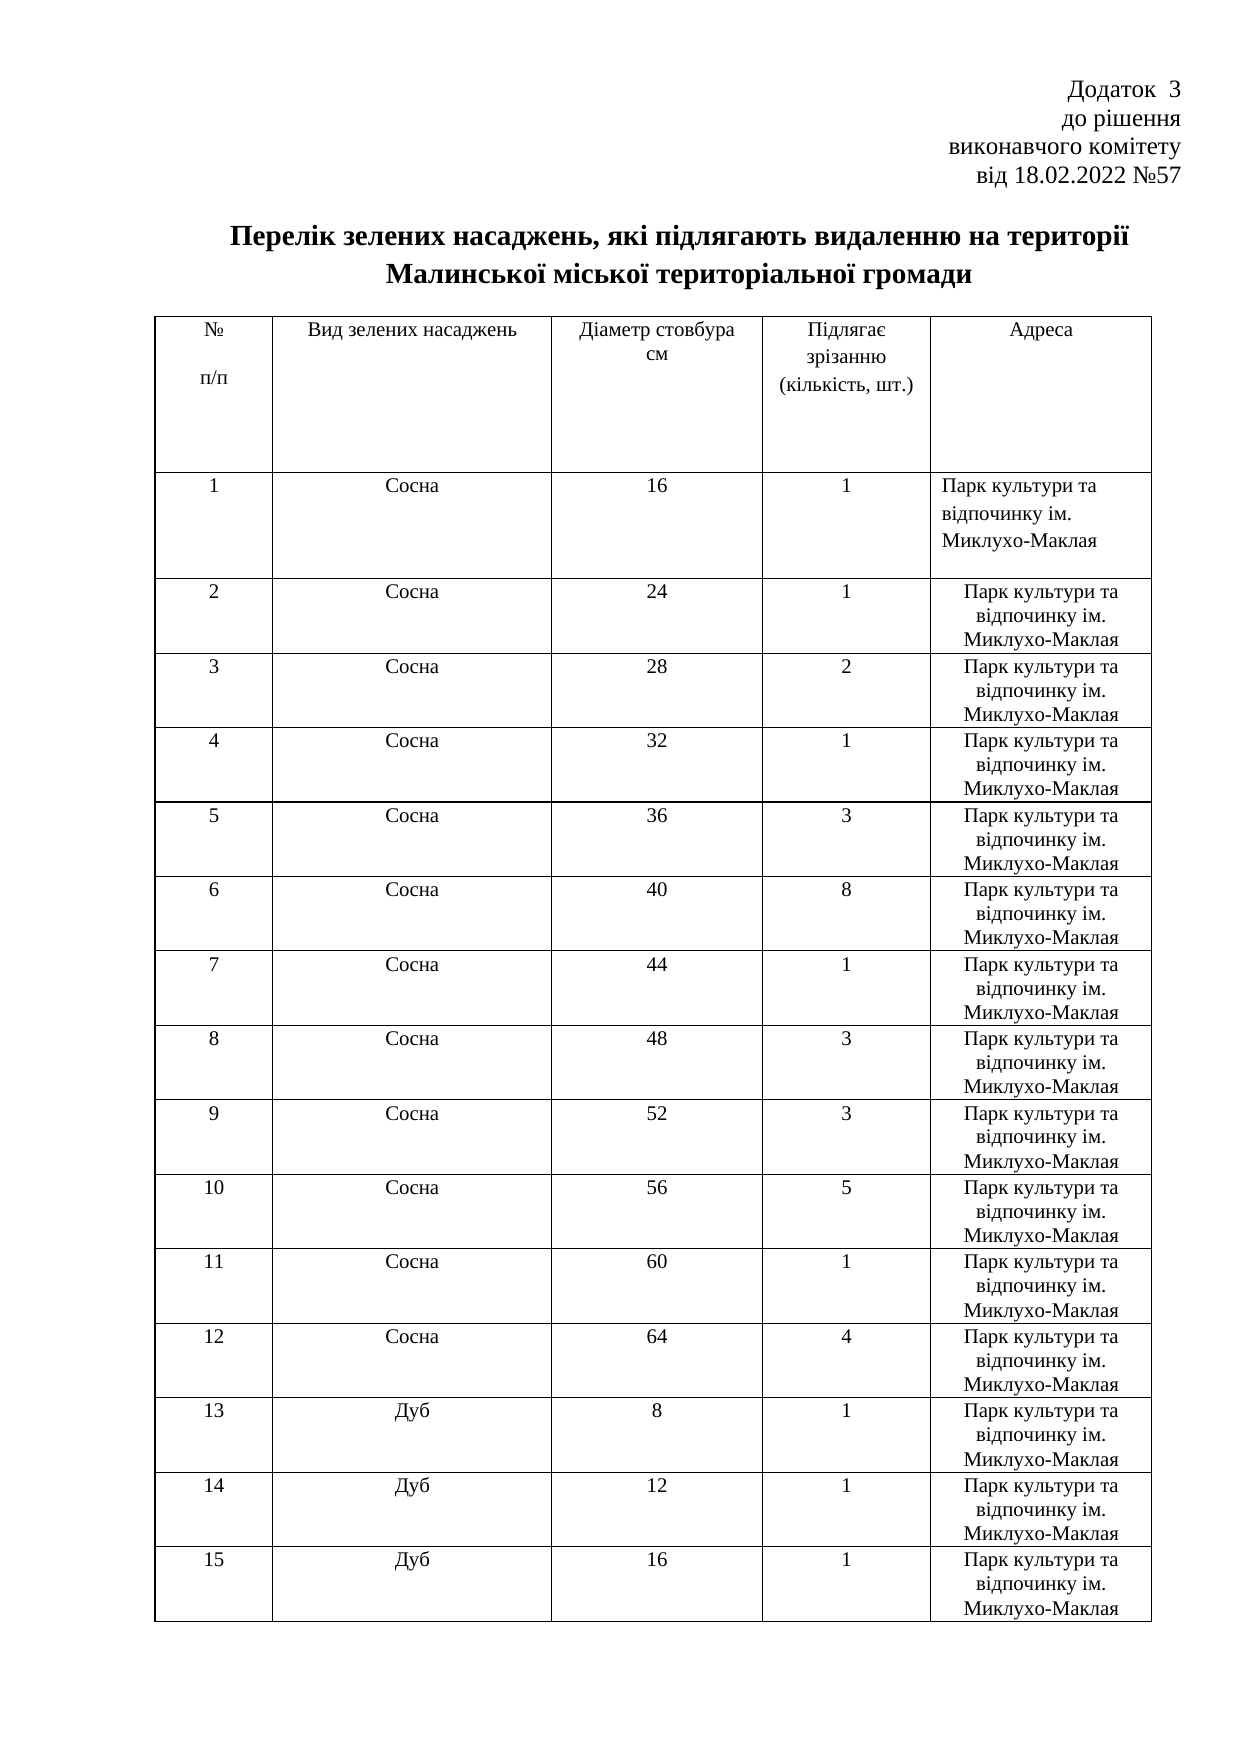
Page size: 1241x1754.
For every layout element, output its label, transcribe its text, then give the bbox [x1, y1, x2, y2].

table_cell 12 [552, 1473, 762, 1546]
table_cell Парк культури та відпочинку ім. Миклухо-Маклая [931, 803, 1151, 876]
table_cell 3 [156, 654, 272, 727]
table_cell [931, 1398, 1151, 1472]
table_cell 10 [156, 1175, 272, 1248]
table_cell 48 [552, 1026, 762, 1099]
table_cell Сосна [273, 579, 551, 652]
table_header Підлягає зрізанню (кількість, шт.) [763, 317, 930, 472]
table_cell Дуб [273, 1547, 551, 1621]
table_cell 24 [552, 579, 762, 652]
table_cell Парк культури та відпочинку ім. Миклухо-Маклая [931, 951, 1151, 1025]
table_cell Сосна [273, 1249, 551, 1323]
table_cell Сосна [273, 1026, 551, 1099]
table_cell Парк культури та відпочинку ім. Миклухо-Маклая [931, 728, 1151, 801]
table_cell 14 [156, 1473, 272, 1546]
table_cell Парк культури та відпочинку ім. Миклухо-Маклая [931, 654, 1151, 727]
table_cell 5 [156, 803, 272, 876]
table_cell Парк культури та відпочинку ім. Миклухо-Маклая [931, 1026, 1151, 1099]
table_cell Парк культури та відпочинку ім. Миклухо-Маклая [931, 579, 1151, 652]
table_cell 9 [156, 1100, 272, 1174]
table_cell 60 [552, 1249, 762, 1323]
table_cell 28 [552, 654, 762, 727]
table_cell 1 [763, 1249, 930, 1323]
table_cell Сосна [273, 1175, 551, 1248]
table_cell Парк культури та відпочинку ім. Миклухо-Маклая [931, 1175, 1151, 1248]
table_cell Сосна [273, 728, 551, 801]
table_cell 3 [763, 803, 930, 876]
table_header № п/п [156, 317, 272, 472]
table_cell 1 [763, 473, 930, 578]
table_cell 8 [156, 1026, 272, 1099]
table_cell 1 [763, 1398, 930, 1472]
table_cell 3 [763, 1026, 930, 1099]
table_header Діаметр стовбура см [552, 317, 762, 472]
table_cell 52 [552, 1100, 762, 1174]
table_cell 12 [156, 1324, 272, 1397]
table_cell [931, 1473, 1151, 1546]
text до рішення [177, 103, 1181, 131]
table_cell 40 [552, 877, 762, 950]
table_cell Сосна [273, 951, 551, 1025]
table_cell 4 [763, 1324, 930, 1397]
text від 18.02.2022 №57 [177, 160, 1181, 189]
table_cell Сосна [273, 1324, 551, 1397]
table_header Вид зелених насаджень [273, 317, 551, 472]
table_cell Сосна [273, 803, 551, 876]
table_cell 7 [156, 951, 272, 1025]
table_cell 3 [763, 1100, 930, 1174]
text виконавчого комітету [177, 131, 1181, 160]
table_cell Сосна [273, 1100, 551, 1174]
table_cell 56 [552, 1175, 762, 1248]
table_cell 2 [763, 654, 930, 727]
table_cell 44 [552, 951, 762, 1025]
table_cell 2 [156, 579, 272, 652]
text Додаток 3 [177, 74, 1181, 103]
table_header Адреса [931, 317, 1151, 472]
table_cell 16 [552, 473, 762, 578]
table_cell Парк культури та відпочинку ім. Миклухо-Маклая [931, 1249, 1151, 1323]
table_cell Парк культури та відпочинку ім. Миклухо-Маклая [931, 1100, 1151, 1174]
table_cell Сосна [273, 473, 551, 578]
table_cell Сосна [273, 877, 551, 950]
table_cell Сосна [273, 654, 551, 727]
table_cell 1 [763, 728, 930, 801]
table_cell Парк культури та відпочинку ім. Миклухо-Маклая [931, 1324, 1151, 1397]
table_cell 1 [156, 473, 272, 578]
table_cell 1 [763, 579, 930, 652]
table_cell 1 [763, 1547, 930, 1621]
table_cell Парк культури та відпочинку ім. Миклухо-Маклая [931, 877, 1151, 950]
table_cell 32 [552, 728, 762, 801]
table_cell 8 [552, 1398, 762, 1472]
table_cell 36 [552, 803, 762, 876]
table_cell 15 [156, 1547, 272, 1621]
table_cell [931, 1547, 1151, 1621]
table_cell Парк культури та відпочинку ім. Миклухо-Маклая [931, 473, 1151, 578]
table_cell 11 [156, 1249, 272, 1323]
table_cell 13 [156, 1398, 272, 1472]
table_cell 16 [552, 1547, 762, 1621]
table_cell 1 [763, 951, 930, 1025]
table_cell Дуб [273, 1473, 551, 1546]
table_cell 1 [763, 1473, 930, 1546]
table_cell 4 [156, 728, 272, 801]
table_cell 8 [763, 877, 930, 950]
table_cell 6 [156, 877, 272, 950]
table_cell 64 [552, 1324, 762, 1397]
table_cell 5 [763, 1175, 930, 1248]
text Перелік зелених насаджень, які підлягають видаленню на території Малинської міської територіальної громади [177, 218, 1181, 290]
table_cell Дуб [273, 1398, 551, 1472]
